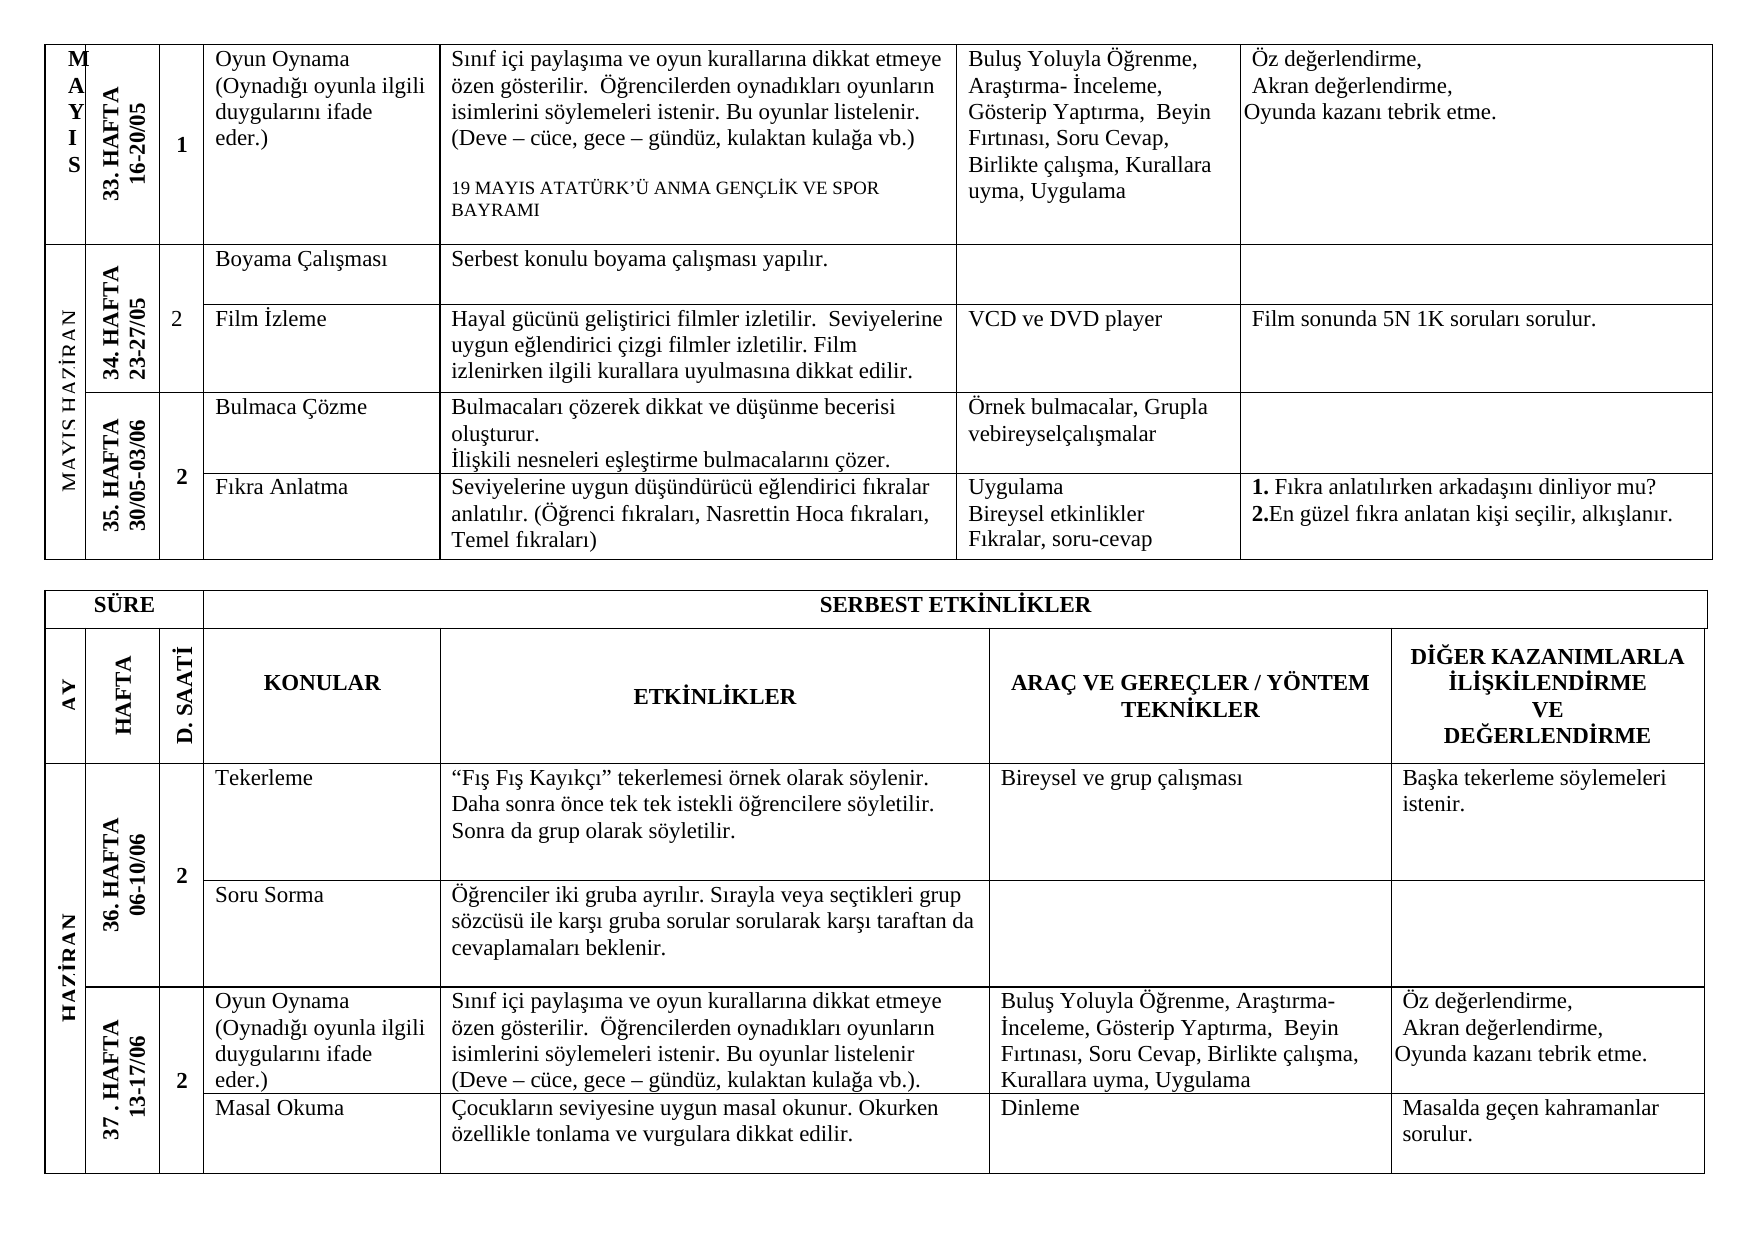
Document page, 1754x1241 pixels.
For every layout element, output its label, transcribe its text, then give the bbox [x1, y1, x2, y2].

table_cell Dinleme [990, 1094, 1391, 1173]
table_cell [1241, 245, 1712, 304]
table_cell Serbest konulu boyama çalışması yapılır. [441, 245, 956, 304]
table_cell Öz değerlendirme, Akran değerlendirme, Oyunda kazanı tebrik etme. [1241, 45, 1712, 244]
table_cell Hayal gücünü geliştirici filmler izletilir. Seviyelerine uygun eğlendirici çizgi filmler izletilir. Film izlenirken ilgili kurallara uyulmasına dikkat edilir. [441, 305, 956, 392]
table_cell 36. HAFTA 06-10/06 [86, 764, 159, 986]
table_cell Öz değerlendirme, Akran değerlendirme, Oyunda kazanı tebrik etme. [1392, 988, 1704, 1093]
table_cell ARAÇ VE GEREÇLER / YÖNTEM TEKNİKLER [990, 629, 1391, 763]
table_cell Başka tekerleme söylemeleri istenir. [1392, 764, 1704, 880]
table_cell Sınıf içi paylaşıma ve oyun kurallarına dikkat etmeye özen gösterilir. Öğrencilerden oynadıkları oyunların isimlerini söylemeleri istenir. Bu oyunlar listelenir. (Deve – cüce, gece – gündüz, kulaktan kulağa vb.) 19 MAYIS ATATÜRK’Ü ANMA GENÇLİK VE SPOR BAYRAMI [441, 45, 956, 244]
table_cell HAZİRAN [46, 764, 85, 1173]
table_cell Masal Okuma [204, 1094, 440, 1173]
table_cell Bireysel ve grup çalışması [990, 764, 1391, 880]
table_header SÜRE [46, 591, 203, 628]
table_cell Bulmaca Çözme [204, 393, 439, 472]
table_cell 2 [160, 393, 203, 558]
table_cell Film sonunda 5N 1K soruları sorulur. [1241, 305, 1712, 392]
table_cell VCD ve DVD player [957, 305, 1240, 392]
table_cell 35. HAFTA 30/05-03/06 [86, 393, 159, 558]
table_cell 33. HAFTA 16-20/05 [86, 45, 159, 244]
table_cell Masalda geçen kahramanlar sorulur. [1392, 1094, 1704, 1173]
table_cell 1. Fıkra anlatılırken arkadaşını dinliyor mu? 2.En güzel fıkra anlatan kişi seçilir, alkışlanır. [1241, 474, 1712, 558]
table_cell [1241, 393, 1712, 472]
table_header SERBEST ETKİNLİKLER [204, 591, 1707, 628]
table_cell 37 . HAFTA 13-17/06 [86, 988, 159, 1173]
table_cell Oyun Oynama (Oynadığı oyunla ilgili duygularını ifade eder.) [204, 45, 439, 244]
table_cell [957, 245, 1240, 304]
table_cell D. SAATİ [160, 629, 203, 763]
table_cell 34. HAFTA 23-27/05 [86, 245, 159, 392]
table_cell ETKİNLİKLER [441, 629, 989, 763]
table_cell [1392, 881, 1704, 986]
table_cell 2 [160, 764, 203, 986]
table_cell Fıkra Anlatma [204, 474, 439, 558]
table_cell DİĞER KAZANIMLARLA İLİŞKİLENDİRME VE DEĞERLENDİRME [1392, 629, 1704, 763]
table_cell 2 [160, 988, 203, 1173]
table_cell Öğrenciler iki gruba ayrılır. Sırayla veya seçtikleri grup sözcüsü ile karşı gruba sorular sorularak karşı taraftan da cevaplamaları beklenir. [441, 881, 989, 986]
table_cell [990, 881, 1391, 986]
table_cell Örnek bulmacalar, Grupla vebireyselçalışmalar [957, 393, 1240, 472]
table_cell HAFTA [86, 629, 159, 763]
table_cell 2 [160, 245, 203, 392]
table_cell Çocukların seviyesine uygun masal okunur. Okurken özellikle tonlama ve vurgulara dikkat edilir. [441, 1094, 989, 1173]
table_cell AY [46, 629, 85, 763]
table_cell Buluş Yoluyla Öğrenme, Araştırma- İnceleme, Gösterip Yaptırma, Beyin Fırtınası, Soru Cevap, Birlikte çalışma, Kurallara uyma, Uygulama [957, 45, 1240, 244]
table_cell Uygulama Bireysel etkinlikler Fıkralar, soru-cevap [957, 474, 1240, 558]
table_cell 1 [160, 45, 203, 244]
table_cell Bulmacaları çözerek dikkat ve düşünme becerisi oluşturur. İlişkili nesneleri eşleştirme bulmacalarını çözer. [441, 393, 956, 472]
table_cell MAYIS HAZİRAN [46, 245, 85, 558]
table_cell Oyun Oynama (Oynadığı oyunla ilgili duygularını ifade eder.) [204, 988, 440, 1093]
table_cell Buluş Yoluyla Öğrenme, Araştırma- İnceleme, Gösterip Yaptırma, Beyin Fırtınası, Soru Cevap, Birlikte çalışma, Kurallara uyma, Uygulama [990, 988, 1391, 1093]
table_cell Sınıf içi paylaşıma ve oyun kurallarına dikkat etmeye özen gösterilir. Öğrencilerden oynadıkları oyunların isimlerini söylemeleri istenir. Bu oyunlar listelenir (Deve – cüce, gece – gündüz, kulaktan kulağa vb.). [441, 988, 989, 1093]
table_cell Boyama Çalışması [204, 245, 439, 304]
table_cell Film İzleme [204, 305, 439, 392]
table_cell “Fış Fış Kayıkçı” tekerlemesi örnek olarak söylenir. Daha sonra önce tek tek istekli öğrencilere söyletilir. Sonra da grup olarak söyletilir. [441, 764, 989, 880]
table_cell Soru Sorma [204, 881, 440, 986]
table_cell KONULAR [204, 629, 440, 763]
table_cell Tekerleme [204, 764, 440, 880]
table_cell Seviyelerine uygun düşündürücü eğlendirici fıkralar anlatılır. (Öğrenci fıkraları, Nasrettin Hoca fıkraları, Temel fıkraları) [441, 474, 956, 558]
